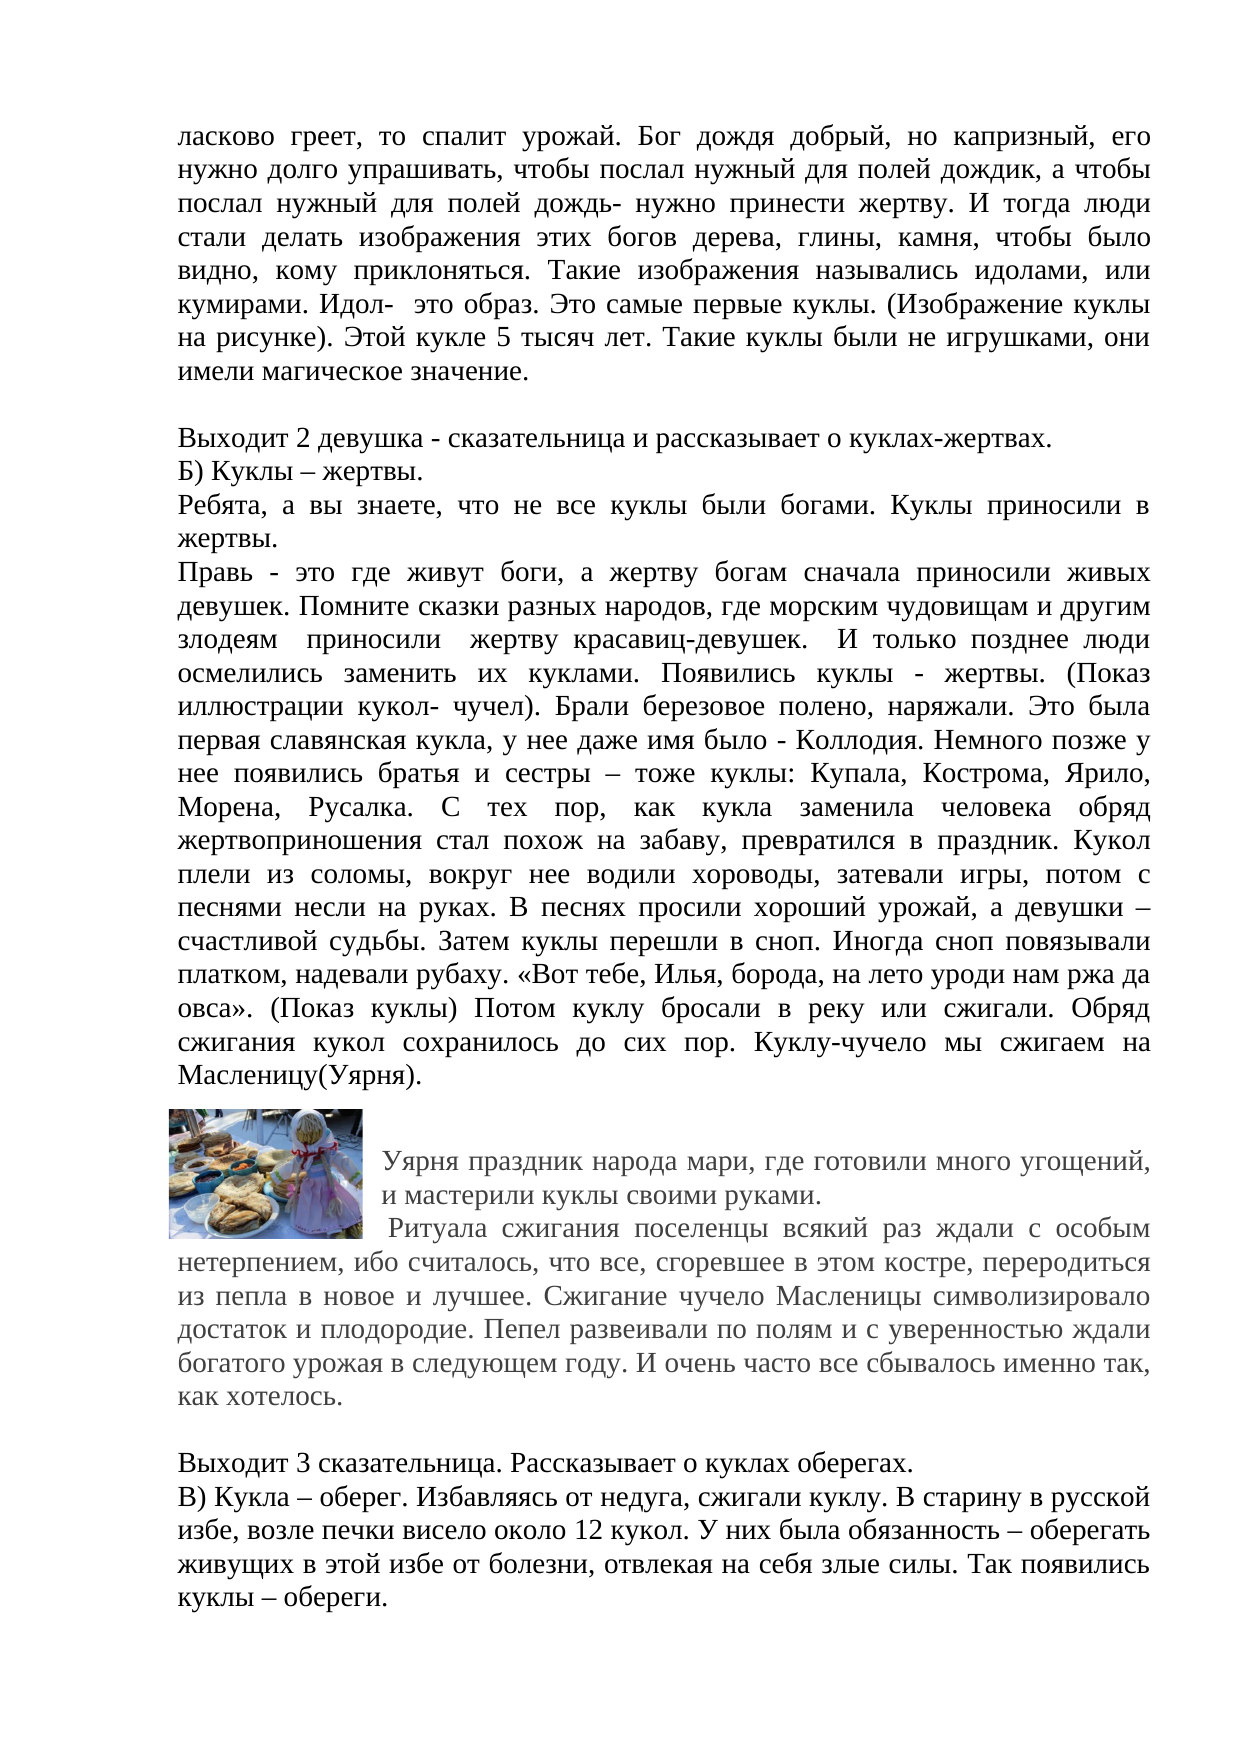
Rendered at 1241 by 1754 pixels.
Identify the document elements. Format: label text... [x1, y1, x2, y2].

text Выходит 3 сказательница. Рассказывает о куклах оберегах. [177, 1445, 1152, 1479]
text Б) Куклы – жертвы. [177, 453, 1152, 487]
text Уярня праздник народа мари, где готовили много угощений, и мастерили куклы своими руками. [363, 1143, 1152, 1211]
text Ребята, а вы знаете, что не все куклы были богами. Куклы приносили в жертвы. [177, 487, 1152, 554]
text В) Кукла – оберег. Избавляясь от недуга, сжигали куклу. В старину в русской избе, возле печки висело около 12 кукол. У них была обязанность – оберегать живущих в этой избе от болезни, отвлекая на себя злые силы. Так появились куклы – обереги. [177, 1479, 1152, 1613]
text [177, 118, 1152, 386]
text Ритуала сжигания поселенцы всякий раз ждали с особым нетерпением, ибо считалось, что все, сгоревшее в этом костре, переродиться из пепла в новое и лучшее. Сжигание чучело Масленицы символизировало достаток и плодородие. Пепел развеивали по полям и с уверенностью ждали богатого урожая в следующем году. И очень часто все сбывалось именно так, как хотелось. [177, 1211, 1152, 1412]
text Правь - это где живут боги, а жертву богам сначала приносили живых девушек. Помните сказки разных народов, где морским чудовищам и другим злодеям приносили жертву красавиц-девушек. И только позднее люди осмелились заменить их куклами. Появились куклы - жертвы. (Показ иллюстрации кукол- чучел). Брали березовое полено, наряжали. Это была первая славянская кукла, у нее даже имя было - Коллодия. Немного позже у нее появились братья и сестры – тоже куклы: Купала, Кострома, Ярило, Морена, Русалка. С тех пор, как кукла заменила человека обряд жертвоприношения стал похож на забаву, превратился в праздник. Кукол плели из соломы, вокруг нее водили хороводы, затевали игры, потом с песнями несли на руках. В песнях просили хороший урожай, а девушки – счастливой судьбы. Затем куклы перешли в сноп. Иногда сноп повязывали платком, надевали рубаху. «Вот тебе, Илья, борода, на лето уроди нам ржа да овса». (Показ куклы) Потом куклу бросали в реку или сжигали. Обряд сжигания кукол сохранилось до сих пор. Куклу-чучело мы сжигаем на Масленицу(Уярня). [177, 554, 1152, 1091]
picture [168, 1109, 363, 1237]
text Выходит 2 девушка - сказательница и рассказывает о куклах-жертвах. [177, 420, 1152, 453]
